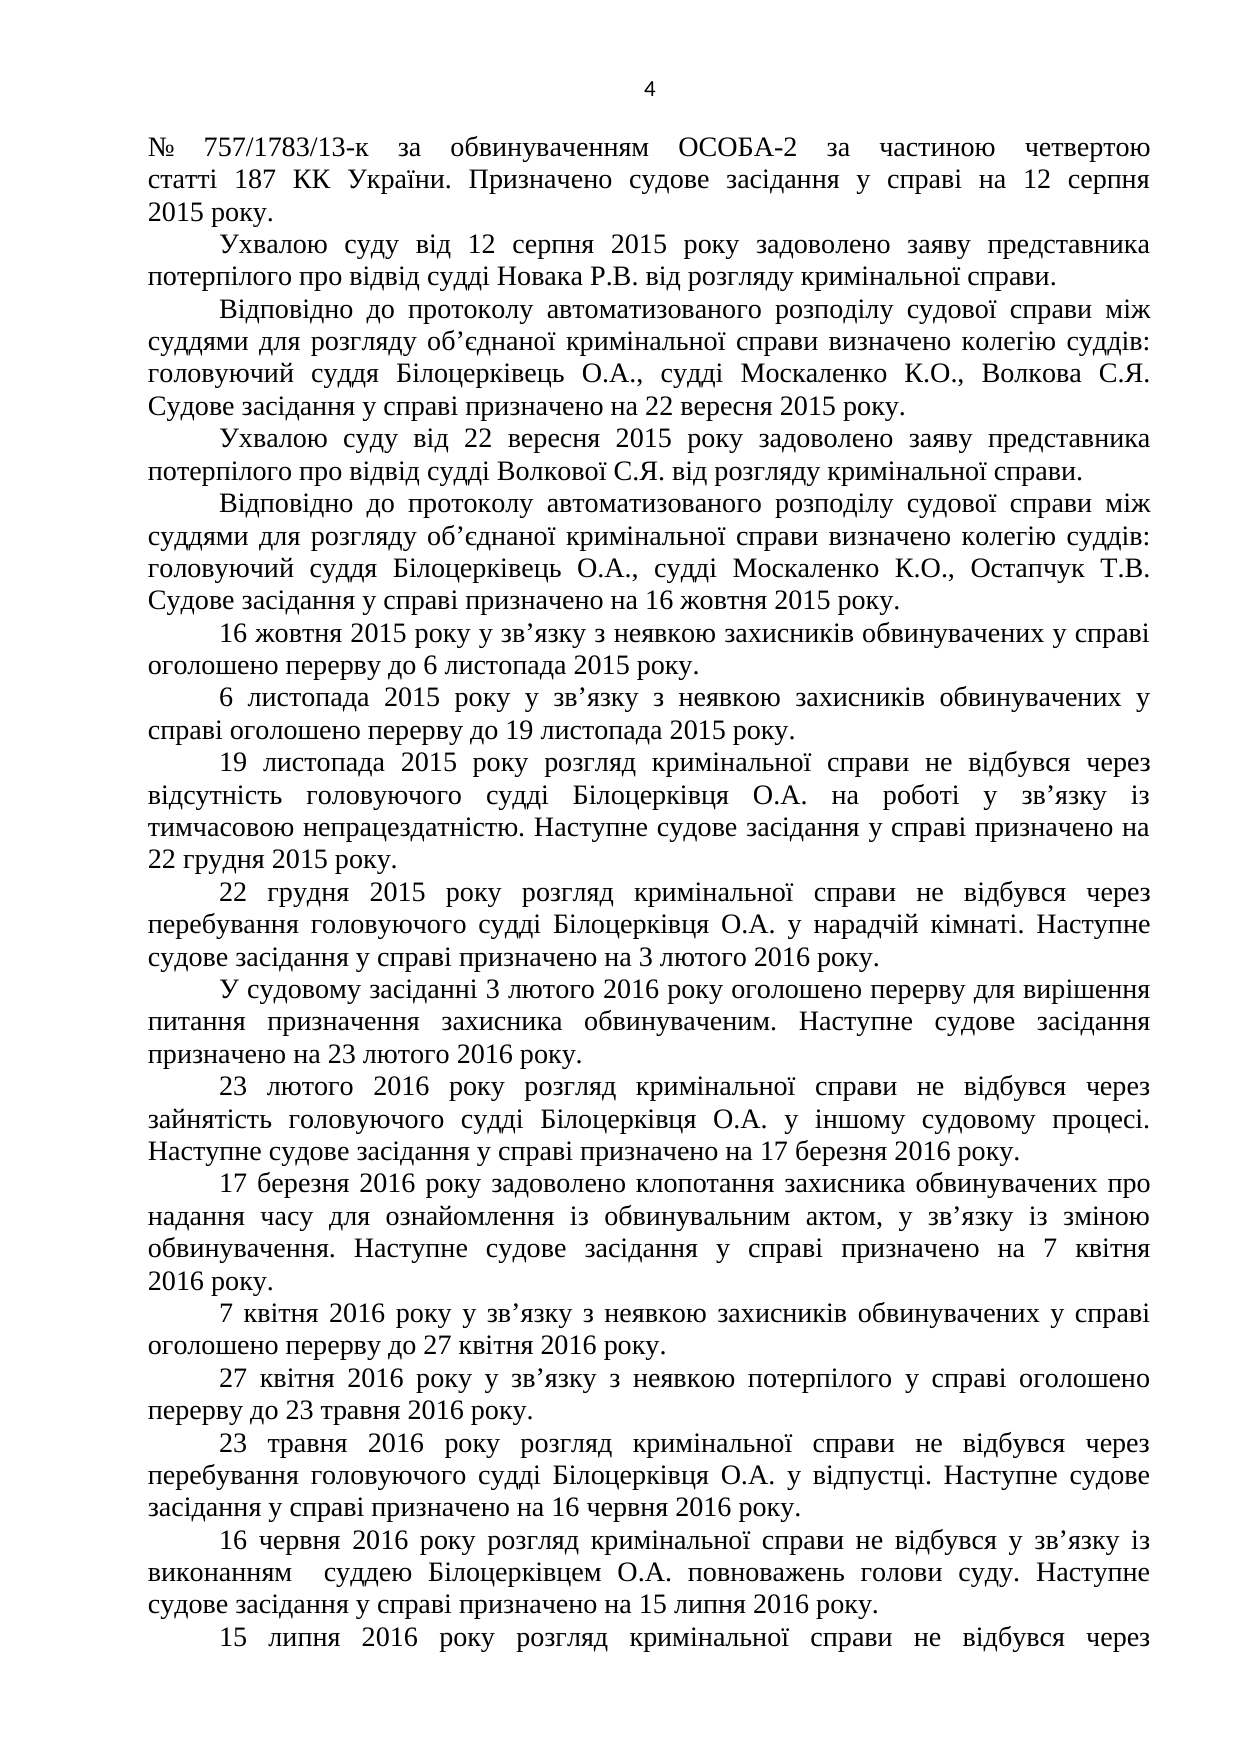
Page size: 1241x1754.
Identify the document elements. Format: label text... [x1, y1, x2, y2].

text 7 квітня 2016 року у зв’язку з неявкою захисників обвинувачених у справі оголошено перерву до 27 квітня 2016 року. [148, 1296, 1152, 1361]
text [148, 130, 1152, 227]
text 23 травня 2016 року розгляд кримінальної справи не відбувся через перебування головуючого судді Білоцерківця О.А. у відпустці. Наступне судове засідання у справі призначено на 16 червня 2016 року. [148, 1426, 1152, 1523]
text Ухвалою суду від 22 вересня 2015 року задоволено заяву представника потерпілого про відвід судді Волкової С.Я. від розгляду кримінальної справи. [148, 421, 1152, 486]
text 23 лютого 2016 року розгляд кримінальної справи не відбувся через зайнятість головуючого судді Білоцерківця О.А. у іншому судовому процесі. Наступне судове засідання у справі призначено на 17 березня 2016 року. [148, 1069, 1152, 1166]
text Відповідно до протоколу автоматизованого розподілу судової справи між суддями для розгляду об’єднаної кримінальної справи визначено колегію суддів: головуючий суддя Білоцерківець О.А., судді Москаленко К.О., Волкова С.Я. Судове засідання у справі призначено на 22 вересня 2015 року. [148, 292, 1152, 421]
text У судовому засіданні 3 лютого 2016 року оголошено перерву для вирішення питання призначення захисника обвинуваченим. Наступне судове засідання призначено на 23 лютого 2016 року. [148, 972, 1152, 1069]
text 6 листопада 2015 року у зв’язку з неявкою захисників обвинувачених у справі оголошено перерву до 19 листопада 2015 року. [148, 681, 1152, 745]
text 17 березня 2016 року задоволено клопотання захисника обвинувачених про надання часу для ознайомлення із обвинувальним актом, у зв’язку із зміною обвинувачення. Наступне судове засідання у справі призначено на 7 квітня 2016 року. [148, 1166, 1152, 1296]
text 27 квітня 2016 року у зв’язку з неявкою потерпілого у справі оголошено перерву до 23 травня 2016 року. [148, 1361, 1152, 1426]
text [148, 1620, 1152, 1652]
text 16 жовтня 2015 року у зв’язку з неявкою захисників обвинувачених у справі оголошено перерву до 6 листопада 2015 року. [148, 616, 1152, 681]
text 19 листопада 2015 року розгляд кримінальної справи не відбувся через відсутність головуючого судді Білоцерківця О.А. на роботі у зв’язку із тимчасовою непрацездатністю. Наступне судове засідання у справі призначено на 22 грудня 2015 року. [148, 745, 1152, 875]
text 22 грудня 2015 року розгляд кримінальної справи не відбувся через перебування головуючого судді Білоцерківця О.А. у нарадчій кімнаті. Наступне судове засідання у справі призначено на 3 лютого 2016 року. [148, 875, 1152, 972]
text Відповідно до протоколу автоматизованого розподілу судової справи між суддями для розгляду об’єднаної кримінальної справи визначено колегію суддів: головуючий суддя Білоцерківець О.А., судді Москаленко К.О., Остапчук Т.В. Судове засідання у справі призначено на 16 жовтня 2015 року. [148, 486, 1152, 616]
text 16 червня 2016 року розгляд кримінальної справи не відбувся у зв’язку із виконанням суддею Білоцерківцем О.А. повноважень голови суду. Наступне судове засідання у справі призначено на 15 липня 2016 року. [148, 1523, 1152, 1620]
text Ухвалою суду від 12 серпня 2015 року задоволено заяву представника потерпілого про відвід судді Новака Р.В. від розгляду кримінальної справи. [148, 227, 1152, 292]
